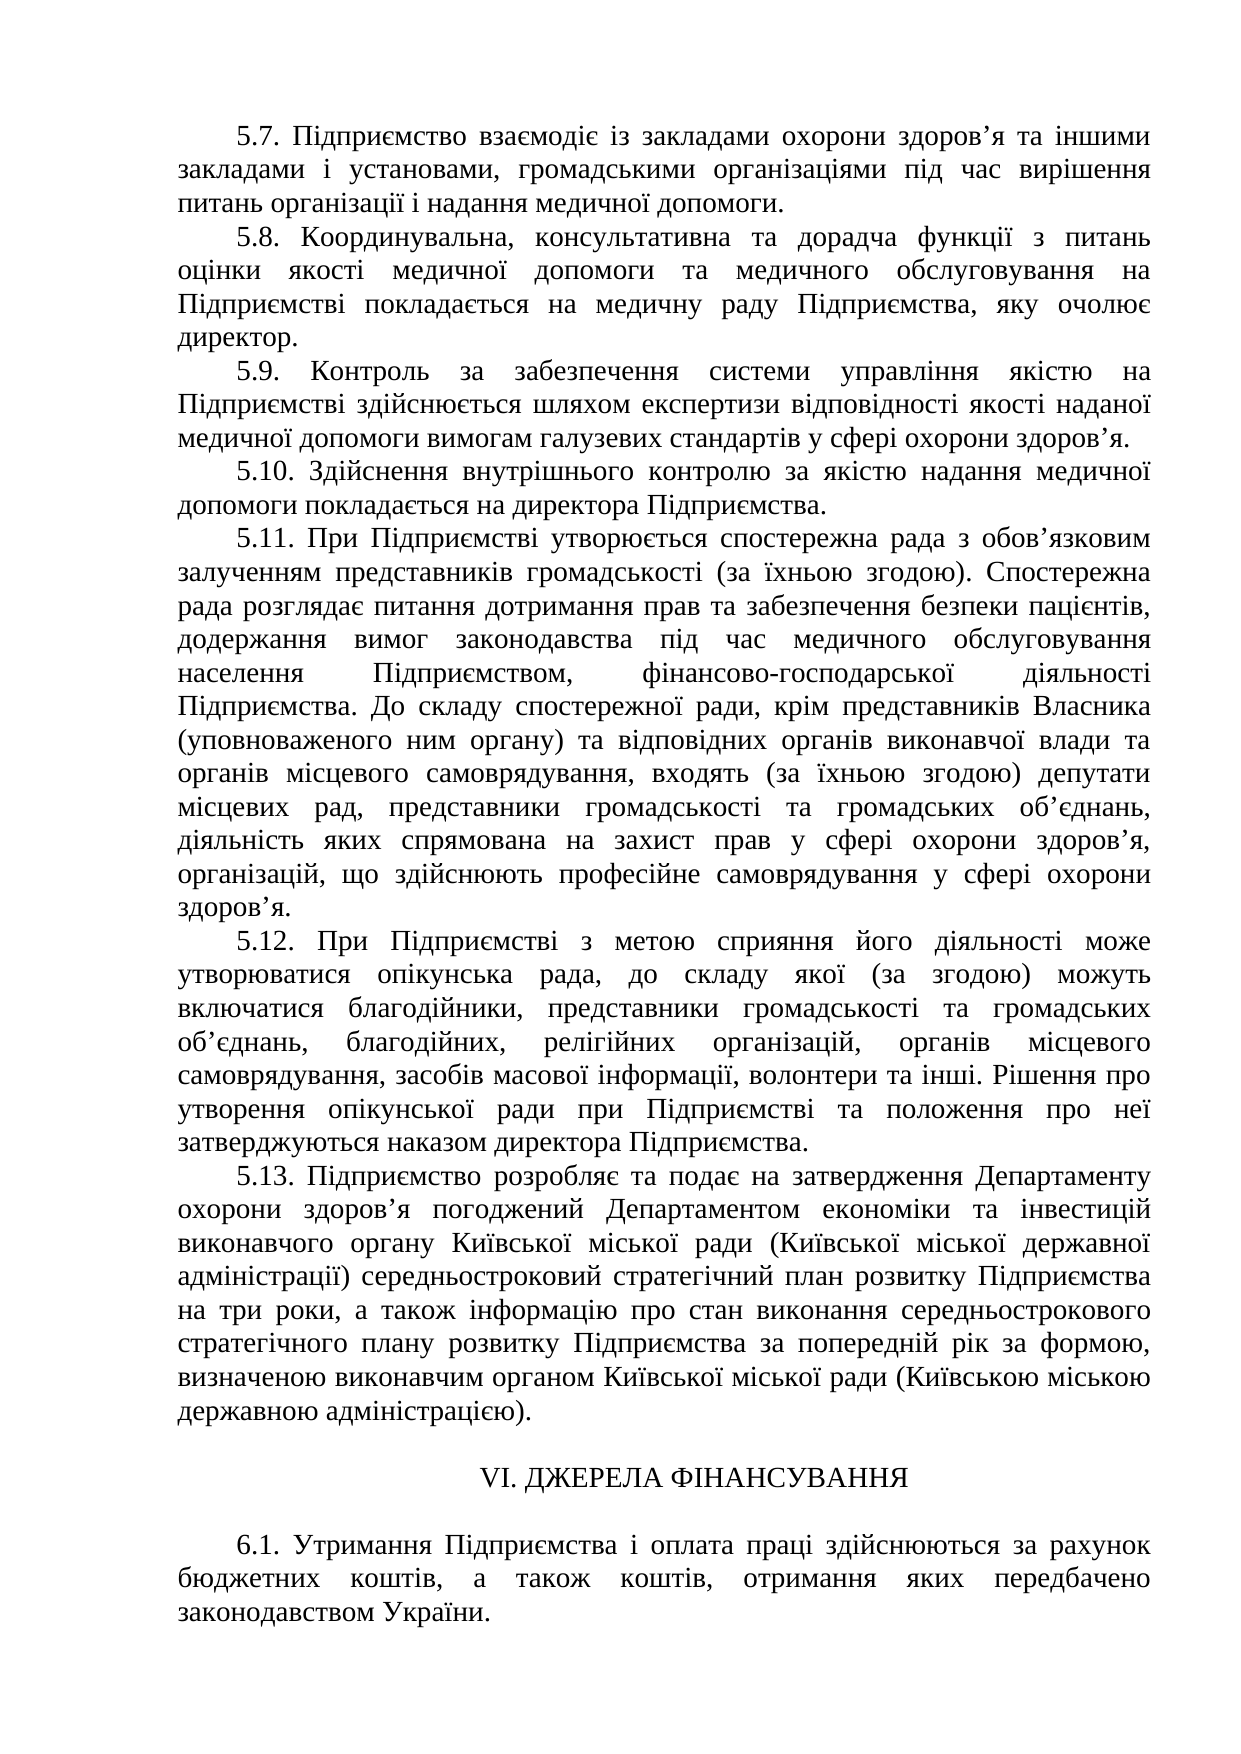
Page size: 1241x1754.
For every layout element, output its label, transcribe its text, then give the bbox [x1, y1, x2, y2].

text 5.11. При Підприємстві утворюється спостережна рада з обов’язковим залученням представників громадськості (за їхньою згодою). Спостережна рада розглядає питання дотримання прав та забезпечення безпеки пацієнтів, додержання вимог законодавства під час медичного обслуговування населення Підприємством, фінансово-господарської діяльності Підприємства. До складу спостережної ради, крім представників Власника (уповноваженого ним органу) та відповідних органів виконавчої влади та органів місцевого самоврядування, входять (за їхньою згодою) депутати місцевих рад, представники громадськості та громадських об’єднань, діяльність яких спрямована на захист прав у сфері охорони здоров’я, організацій, що здійснюють професійне самоврядування у сфері охорони здоров’я. [177, 521, 1152, 923]
text 5.7. Підприємство взаємодіє із закладами охорони здоров’я та іншими закладами і установами, громадськими організаціями під час вирішення питань організації і надання медичної допомоги. [177, 118, 1152, 219]
text 5.12. При Підприємстві з метою сприяння його діяльності може утворюватися опікунська рада, до складу якої (за згодою) можуть включатися благодійники, представники громадськості та громадських об’єднань, благодійних, релігійних організацій, органів місцевого самоврядування, засобів масової інформації, волонтери та інші. Рішення про утворення опікунської ради при Підприємстві та положення про неї затверджуються наказом директора Підприємства. [177, 923, 1152, 1158]
text 5.13. Підприємство розробляє та подає на затвердження Департаменту охорони здоров’я погоджений Департаментом економіки та інвестицій виконавчого органу Київської міської ради (Київської міської державної адміністрації) середньостроковий стратегічний план розвитку Підприємства на три роки, а також інформацію про стан виконання середньострокового стратегічного плану розвитку Підприємства за попередній рік за формою, визначеною виконавчим органом Київської міської ради (Київською міською державною адміністрацією). [177, 1158, 1152, 1426]
text VІ. ДЖЕРЕЛА ФІНАНСУВАННЯ [177, 1460, 1152, 1493]
text 5.9. Контроль за забезпечення системи управління якістю на Підприємстві здійснюється шляхом експертизи відповідності якості наданої медичної допомоги вимогам галузевих стандартів у сфері охорони здоров’я. [177, 353, 1152, 453]
text 6.1. Утримання Підприємства і оплата праці здійснюються за рахунок бюджетних коштів, а також коштів, отримання яких передбачено законодавством України. [177, 1527, 1152, 1627]
text 5.8. Координувальна, консультативна та дорадча функції з питань оцінки якості медичної допомоги та медичного обслуговування на Підприємстві покладається на медичну раду Підприємства, яку очолює директор. [177, 219, 1152, 353]
text 5.10. Здійснення внутрішнього контролю за якістю надання медичної допомоги покладається на директора Підприємства. [177, 453, 1152, 521]
